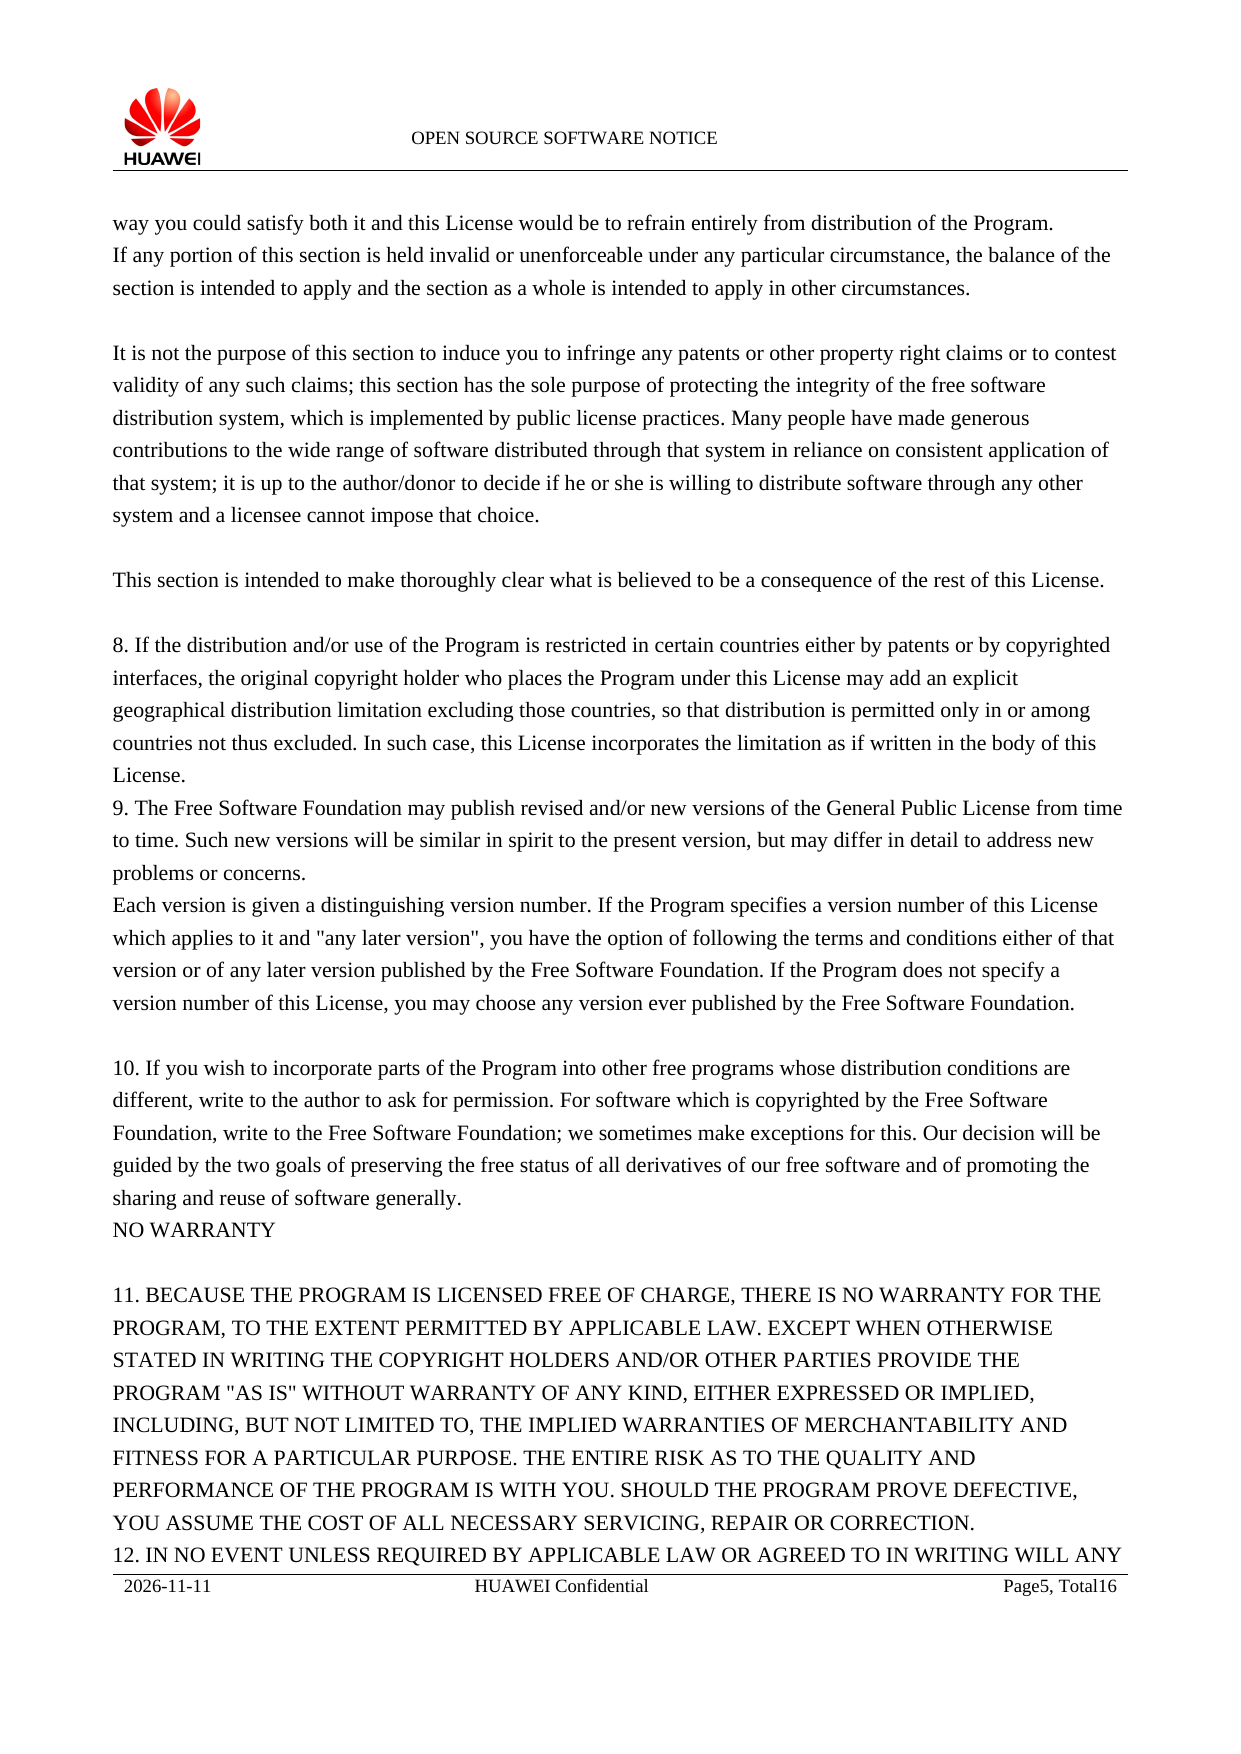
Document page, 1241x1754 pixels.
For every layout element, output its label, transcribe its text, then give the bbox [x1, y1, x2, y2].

picture [124, 88, 201, 165]
